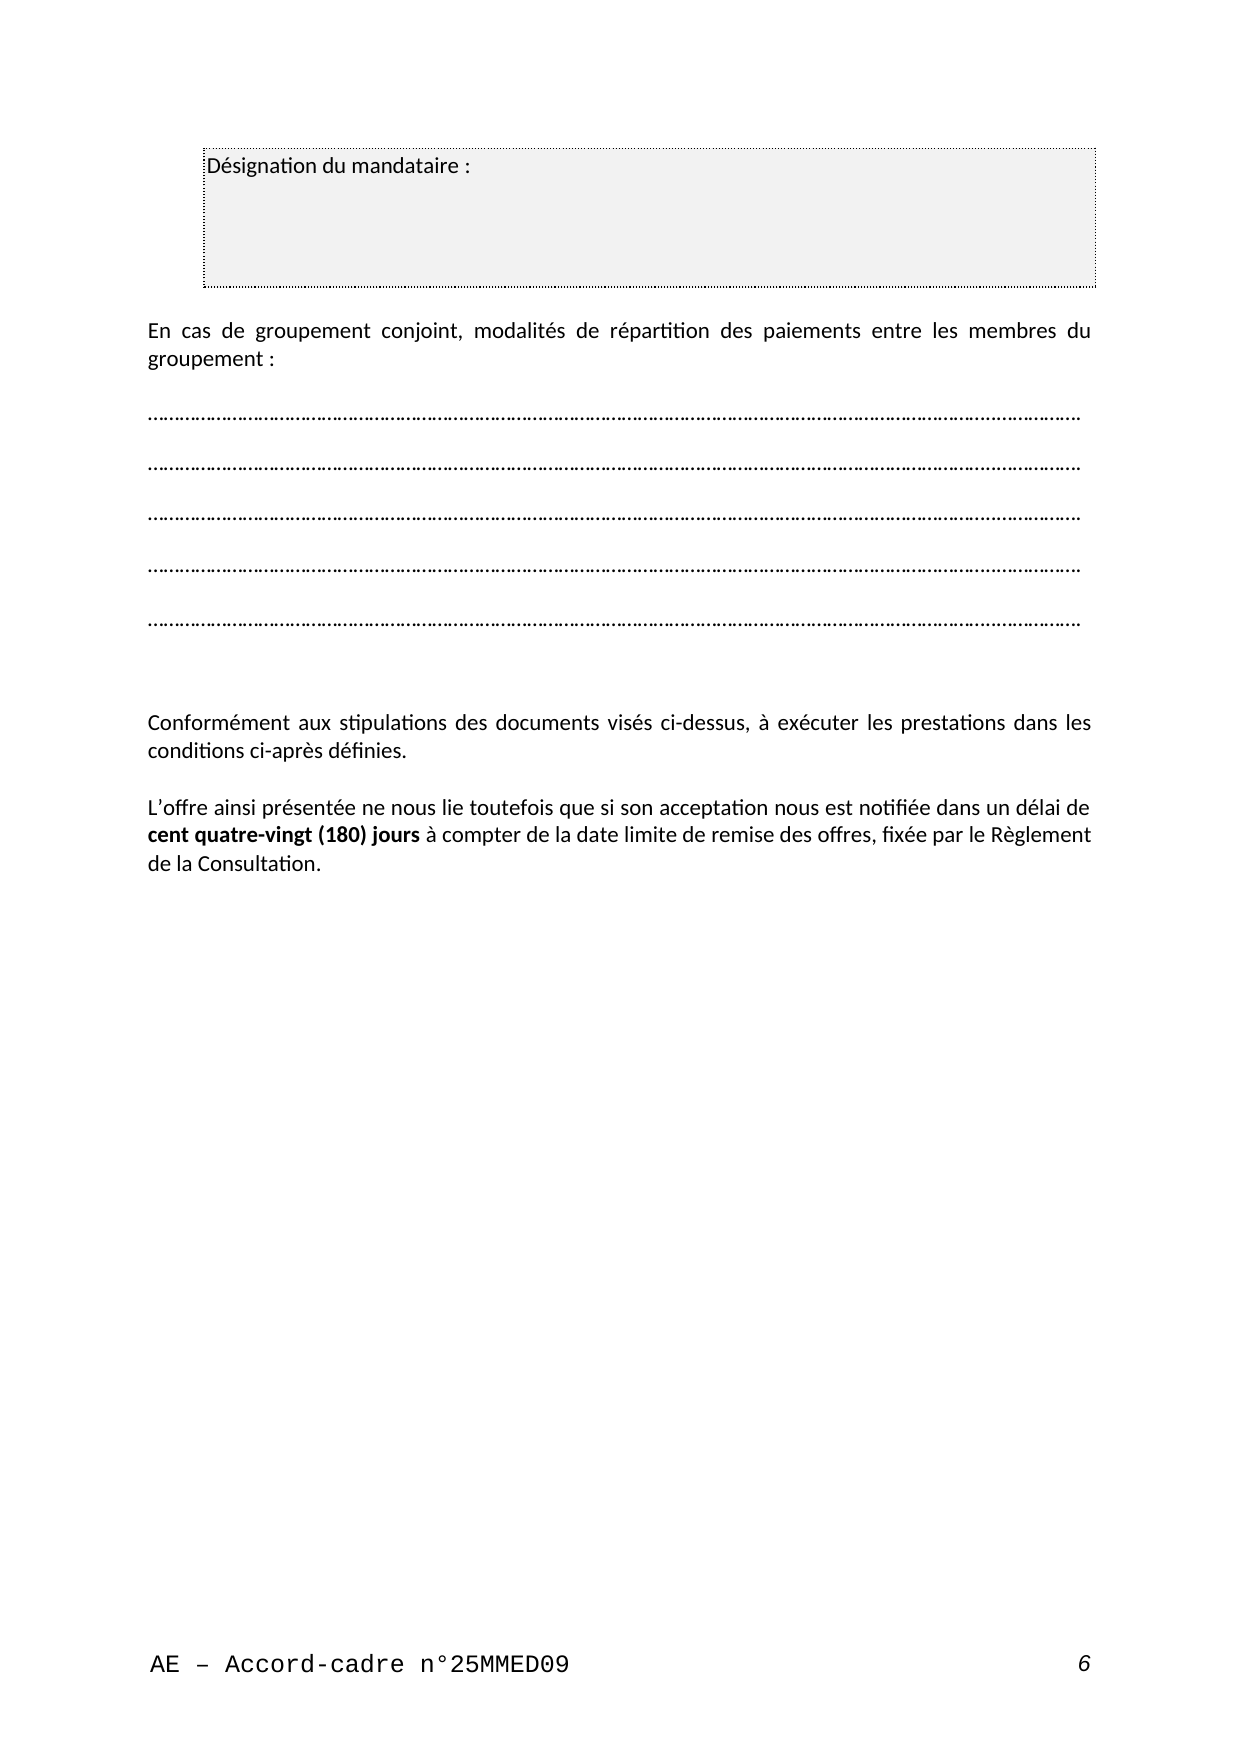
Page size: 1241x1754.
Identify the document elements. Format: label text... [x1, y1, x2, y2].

list Désignation du mandataire : [203, 148, 1096, 176]
list ……………………………………………………………………………………………………………………………………………..……………. [148, 450, 1085, 475]
text Conformément aux stipulations des documents visés ci-dessus, à exécuter les prestations dans les conditions ci-après définies. [148, 708, 1093, 764]
text L’offre ainsi présentée ne nous lie toutefois que si son acceptation nous est notifiée dans un délai de cent quatre-vingt (180) jours à compter de la date limite de remise des offres, fixée par le Règlement de la Consultation. [148, 793, 1093, 877]
list ……………………………………………………………………………………………………………………………………………..……………. [148, 606, 1085, 631]
list ……………………………………………………………………………………………………………………………………………..……………. [148, 500, 1085, 525]
list ……………………………………………………………………………………………………………………………………………..……………. [148, 400, 1085, 425]
list En cas de groupement conjoint, modalités de répartition des paiements entre les membres du groupement : [148, 316, 1093, 372]
list ……………………………………………………………………………………………………………………………………………..……………. [148, 553, 1085, 578]
